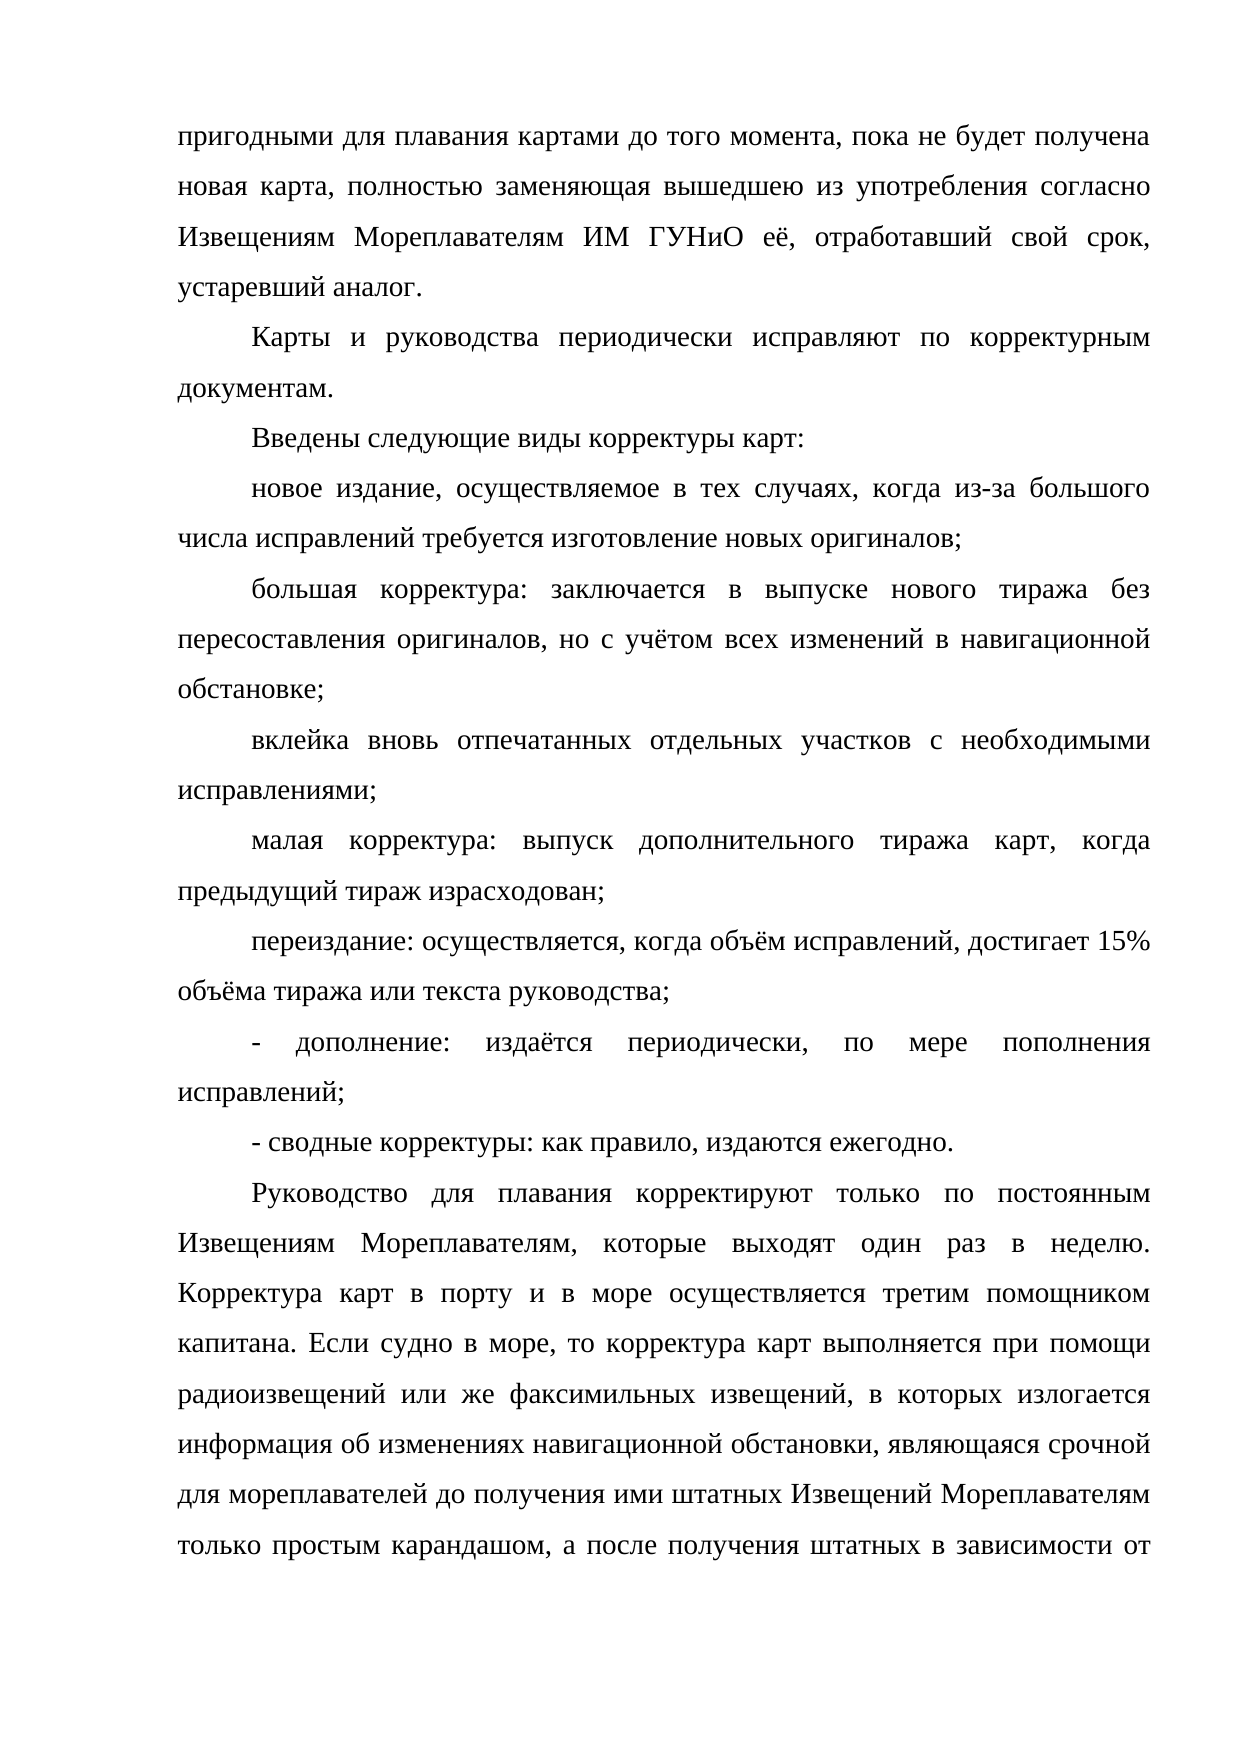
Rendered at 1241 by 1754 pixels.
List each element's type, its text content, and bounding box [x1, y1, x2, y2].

text вклейка вновь отпечатанных отдельных участков с необходимыми исправлениями; [177, 722, 1152, 806]
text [177, 118, 1152, 303]
text малая корректура: выпуск дополнительного тиража карт, когда предыдущий тираж израсходован; [177, 822, 1152, 906]
text - дополнение: издаётся периодически, по мере пополнения исправлений; [177, 1024, 1152, 1108]
text переиздание: осуществляется, когда объём исправлений, достигает 15% объёма тиража или текста руководства; [177, 923, 1152, 1007]
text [177, 1175, 1152, 1560]
text Карты и руководства периодически исправляют по корректурным документам. [177, 319, 1152, 403]
text - сводные корректуры: как правило, издаются ежегодно. [177, 1124, 1152, 1158]
text Введены следующие виды корректуры карт: [177, 420, 1152, 453]
text большая корректура: заключается в выпуске нового тиража без пересоставления оригиналов, но с учётом всех изменений в навигационной обстановке; [177, 571, 1152, 705]
text новое издание, осуществляемое в тех случаях, когда из-за большого числа исправлений требуется изготовление новых оригиналов; [177, 470, 1152, 554]
